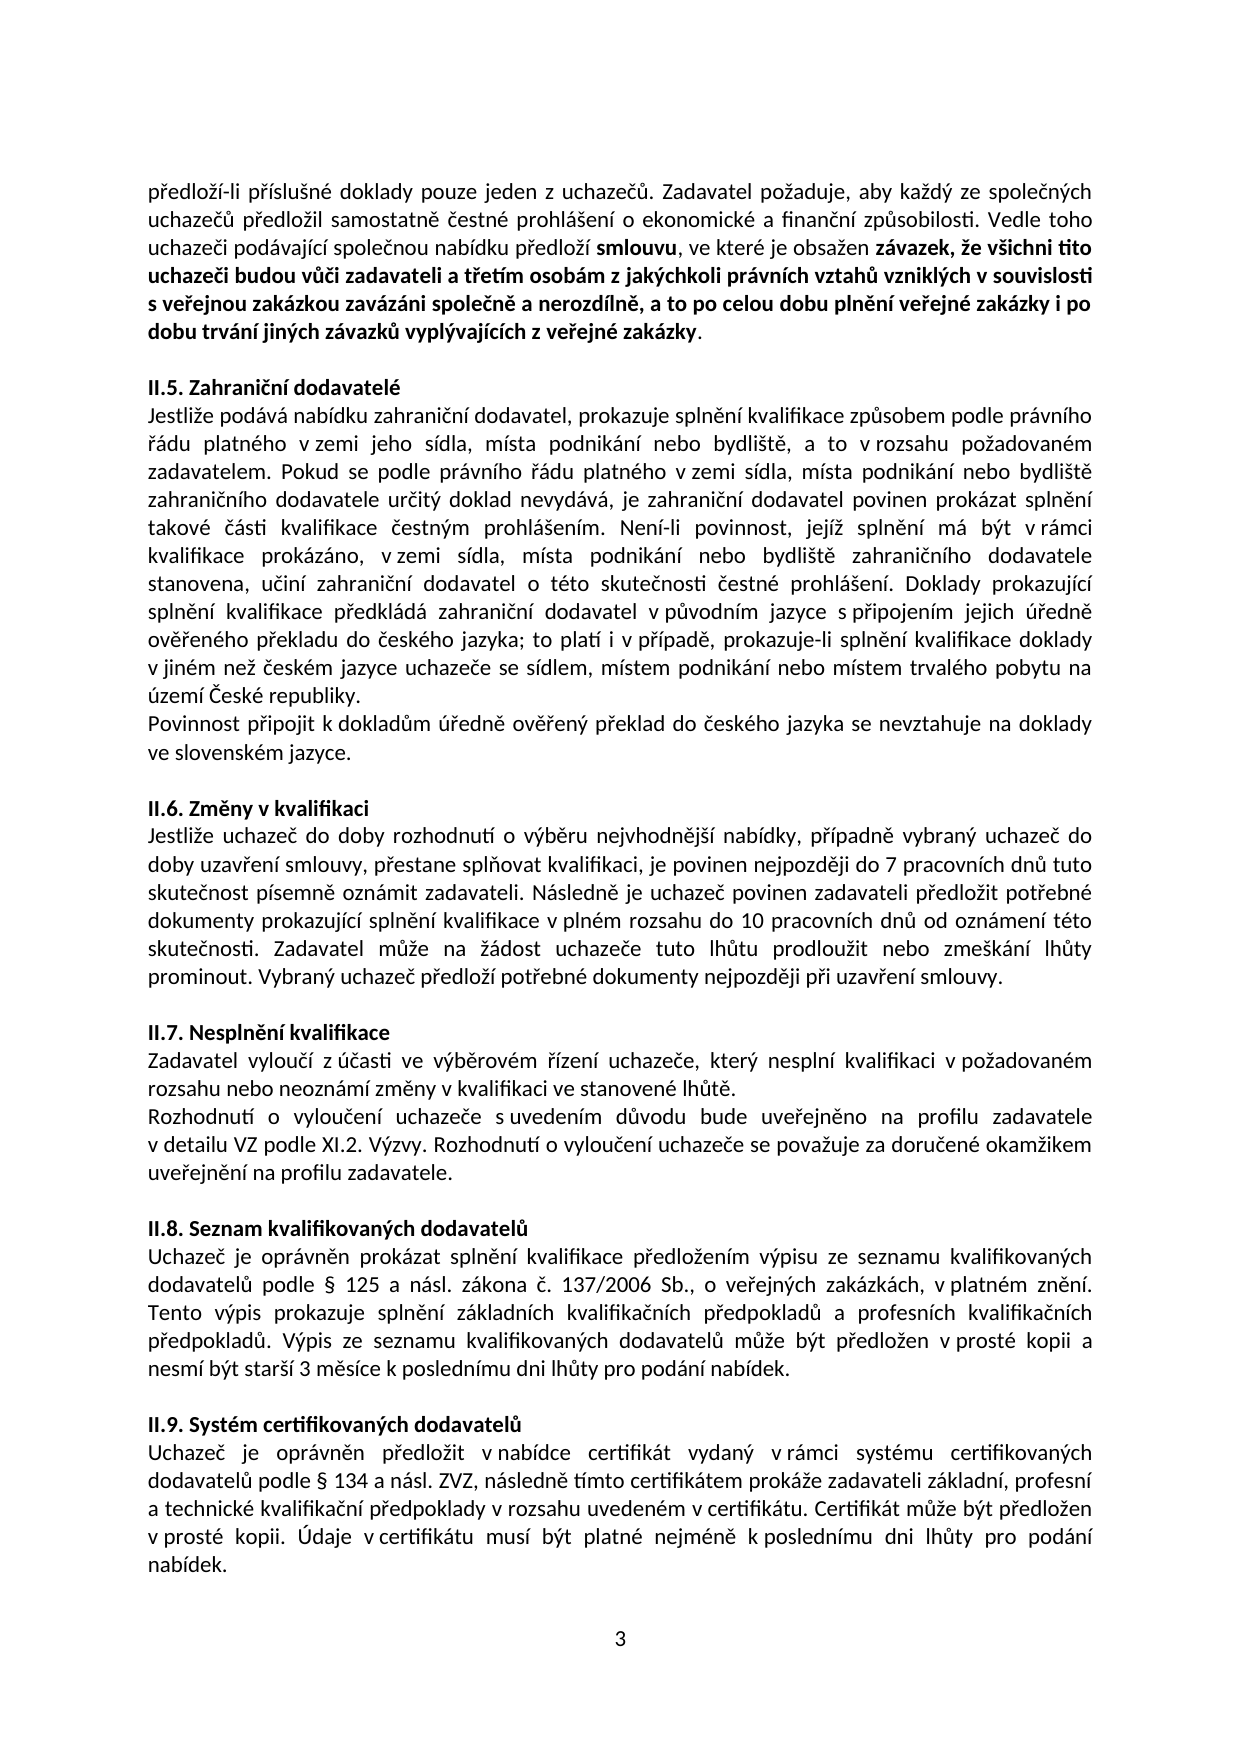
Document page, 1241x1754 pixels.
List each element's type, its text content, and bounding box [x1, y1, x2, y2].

text Rozhodnutí o vyloučení uchazeče s uvedením důvodu bude uveřejněno na profilu zadavatele v detailu VZ podle XI.2. Výzvy. Rozhodnutí o vyloučení uchazeče se považuje za doručené okamžikem uveřejnění na profilu zadavatele. [148, 1102, 1092, 1186]
text Uchazeč je oprávněn předložit v nabídce certifikát vydaný v rámci systému certifikovaných dodavatelů podle § 134 a násl. ZVZ, následně tímto certifikátem prokáže zadavateli základní, profesní a technické kvalifikační předpoklady v rozsahu uvedeném v certifikátu. Certifikát může být předložen v prosté kopii. Údaje v certifikátu musí být platné nejméně k poslednímu dni lhůty pro podání nabídek. [148, 1438, 1092, 1578]
text Uchazeč je oprávněn prokázat splnění kvalifikace předložením výpisu ze seznamu kvalifikovaných dodavatelů podle § 125 a násl. zákona č. 137/2006 Sb., o veřejných zakázkách, v platném znění. Tento výpis prokazuje splnění základních kvalifikačních předpokladů a profesních kvalifikačních předpokladů. Výpis ze seznamu kvalifikovaných dodavatelů může být předložen v prosté kopii a nesmí být starší 3 měsíce k poslednímu dni lhůty pro podání nabídek. [148, 1242, 1092, 1382]
text Jestliže podává nabídku zahraniční dodavatel, prokazuje splnění kvalifikace způsobem podle právního řádu platného v zemi jeho sídla, místa podnikání nebo bydliště, a to v rozsahu požadovaném zadavatelem. Pokud se podle právního řádu platného v zemi sídla, místa podnikání nebo bydliště zahraničního dodavatele určitý doklad nevydává, je zahraniční dodavatel povinen prokázat splnění takové části kvalifikace čestným prohlášením. Není-li povinnost, jejíž splnění má být v rámci kvalifikace prokázáno, v zemi sídla, místa podnikání nebo bydliště zahraničního dodavatele stanovena, učiní zahraniční dodavatel o této skutečnosti čestné prohlášení. Doklady prokazující splnění kvalifikace předkládá zahraniční dodavatel v původním jazyce s připojením jejich úředně ověřeného překladu do českého jazyka; to platí i v případě, prokazuje-li splnění kvalifikace doklady v jiném než českém jazyce uchazeče se sídlem, místem podnikání nebo místem trvalého pobytu na území České republiky. [148, 401, 1092, 709]
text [148, 177, 1092, 345]
text II.9. Systém certifikovaných dodavatelů [148, 1410, 1092, 1438]
text Zadavatel vyloučí z účasti ve výběrovém řízení uchazeče, který nesplní kvalifikaci v požadovaném rozsahu nebo neoznámí změny v kvalifikaci ve stanovené lhůtě. [148, 1046, 1092, 1102]
text Jestliže uchazeč do doby rozhodnutí o výběru nejvhodnější nabídky, případně vybraný uchazeč do doby uzavření smlouvy, přestane splňovat kvalifikaci, je povinen nejpozději do 7 pracovních dnů tuto skutečnost písemně oznámit zadavateli. Následně je uchazeč povinen zadavateli předložit potřebné dokumenty prokazující splnění kvalifikace v plném rozsahu do 10 pracovních dnů od oznámení této skutečnosti. Zadavatel může na žádost uchazeče tuto lhůtu prodloužit nebo zmeškání lhůty prominout. Vybraný uchazeč předloží potřebné dokumenty nejpozději při uzavření smlouvy. [148, 822, 1092, 990]
text II.8. Seznam kvalifikovaných dodavatelů [148, 1214, 1092, 1242]
text II.5. Zahraniční dodavatelé [148, 373, 1092, 401]
text Povinnost připojit k dokladům úředně ověřený překlad do českého jazyka se nevztahuje na doklady ve slovenském jazyce. [148, 709, 1092, 766]
text II.7. Nesplnění kvalifikace [148, 1018, 1092, 1046]
text II.6. Změny v kvalifikaci [148, 794, 1092, 822]
